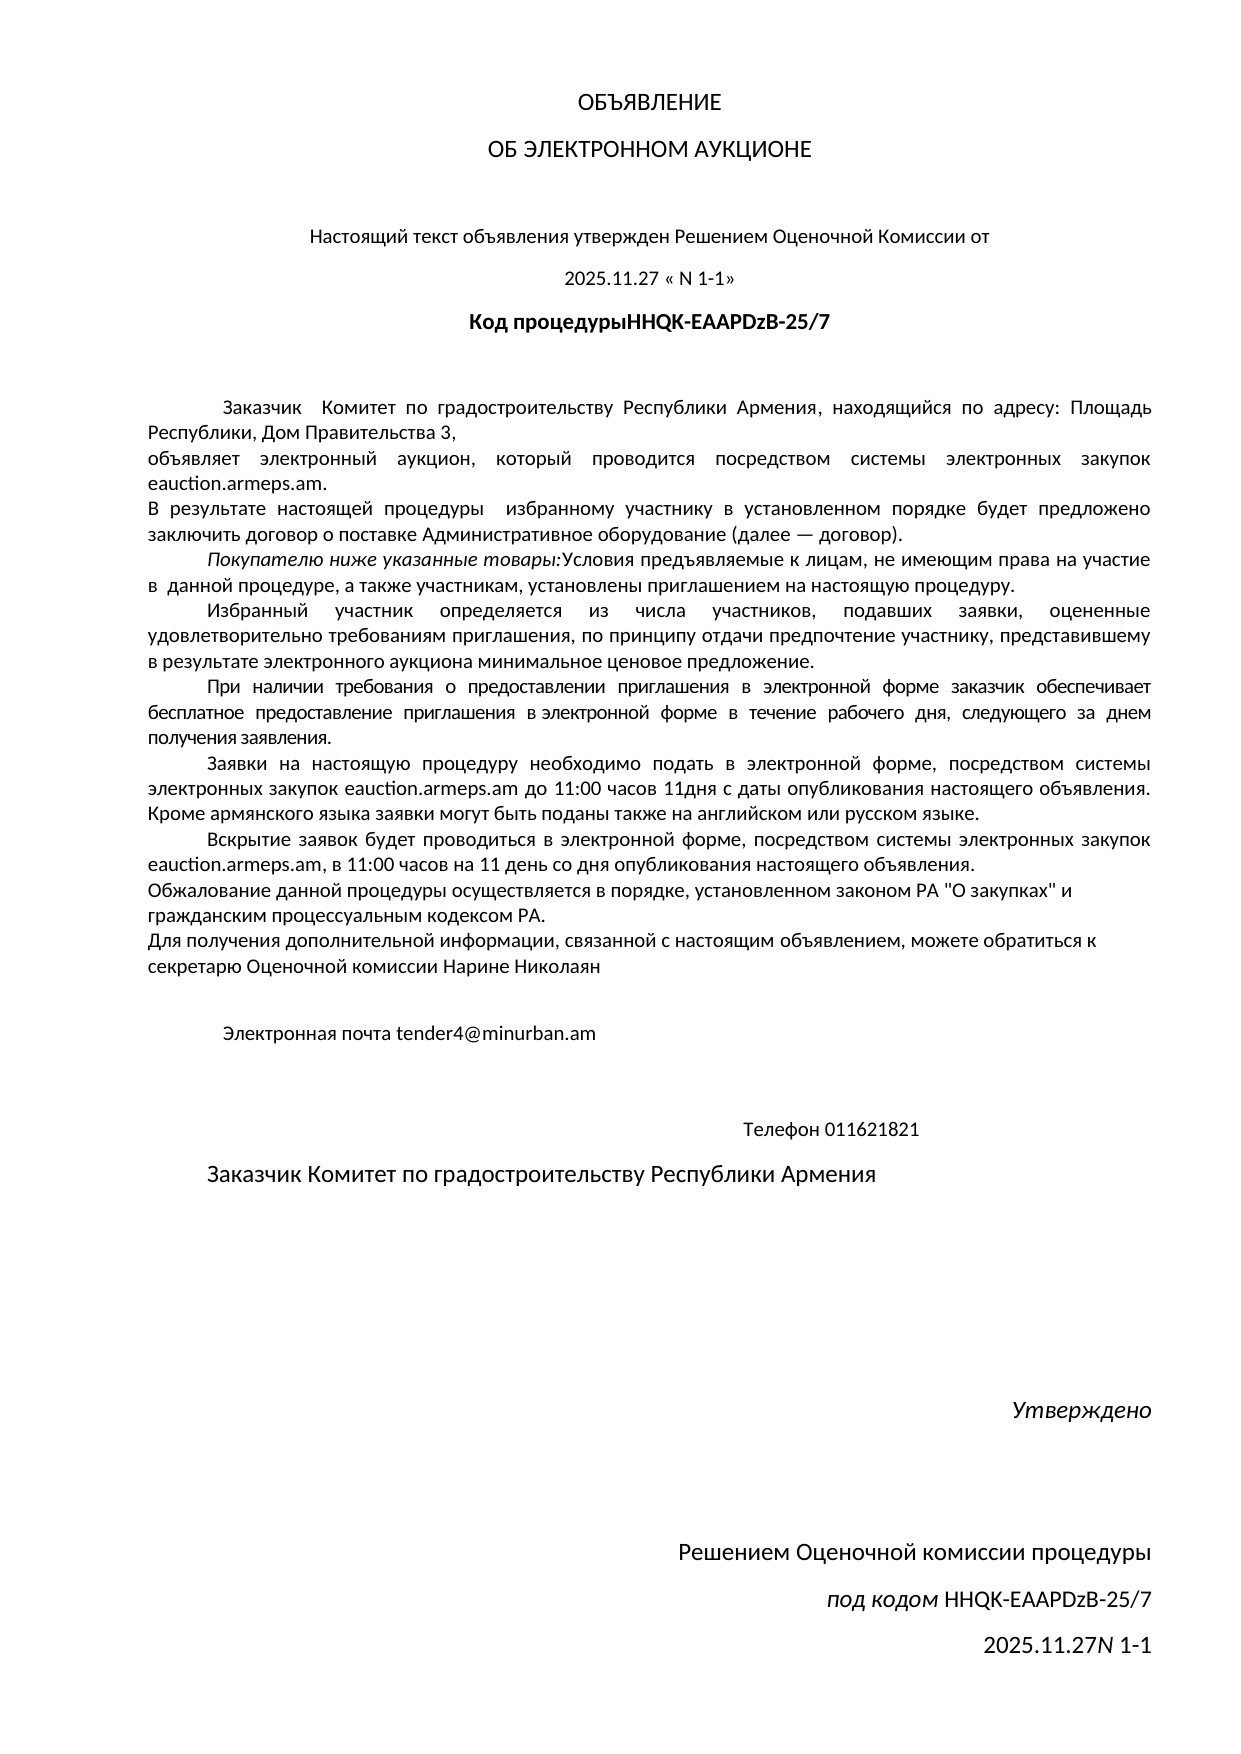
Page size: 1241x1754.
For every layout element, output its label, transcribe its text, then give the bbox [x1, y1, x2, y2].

text Заказчик Комитет по градостроительству Республики Армения [148, 1158, 1152, 1189]
text Электронная почта tender4@minurban.am [148, 1021, 1152, 1046]
text Заказчик Комитет по градостроительству Республики Армения, находящийся по адресу: Площадь Республики, Дом Правительства 3, [148, 394, 1152, 445]
text под кодом HHQK-EAAPDzB-25/7 2025.11.27 N 1-1 [148, 1583, 1152, 1659]
text Код процедурыHHQK-EAAPDzB-25/7 [148, 307, 1152, 335]
text Решением Оценочной комиссии процедуры [148, 1536, 1152, 1567]
text Настоящий текст объявления утвержден Решением Оценочной Комиссии от [148, 223, 1152, 248]
text Утверждено [148, 1394, 1152, 1425]
text объявляет электронный аукцион, который проводится посредством системы электронных закупок eauction.armeps.am. [148, 445, 1152, 496]
text Покупателю ниже указанные товары:Условия предъявляемые к лицам, не имеющим права на участие в данной процедуре, а также участникам, установлены приглашением на настоящую процедуру. [148, 546, 1152, 597]
text В результате настоящей процедуры избранному участнику в установленном порядке будет предложено заключить договор о поставке Административное оборудование (далее — договор). [148, 496, 1152, 546]
text Телефон 011621821 [325, 1063, 1152, 1142]
text При наличии требования о предоставлении приглашения в электронной форме заказчик обеспечивает бесплатное предоставление приглашения в электронной форме в течение рабочего дня, следующего за днем получения заявления. [148, 673, 1152, 750]
text ОБЪЯВЛЕНИЕ [148, 86, 1152, 117]
text Вскрытие заявок будет проводиться в электронной форме, посредством системы электронных закупок eauction.armeps.am, в 11:00 часов на 11 день со дня опубликования настоящего объявления. [148, 826, 1152, 877]
text ОБ ЭЛЕКТРОННОМ АУКЦИОНЕ [148, 134, 1152, 164]
text Для получения дополнительной информации, связанной с настоящим объявлением, можете обратиться к секретарю Оценочной комиссии Нарине Николаян [148, 928, 1152, 978]
text Заявки на настоящую процедуру необходимо подать в электронной форме, посредством системы электронных закупок eauction.armeps.am до 11:00 часов 11дня с даты опубликования настоящего объявления. Кроме армянского языка заявки могут быть поданы также на английском или русском языке. [148, 750, 1152, 826]
text Избранный участник определяется из числа участников, подавших заявки, оцененные удовлетворительно требованиям приглашения, по принципу отдачи предпочтение участнику, представившему в результате электронного аукциона минимальное ценовое предложение. [148, 597, 1152, 673]
text 2025.11.27 « N 1-1» [148, 265, 1152, 290]
text Обжалование данной процедуры осуществляется в порядке, установленном законом РА "О закупках" и гражданским процессуальным кодексом РА. [148, 877, 1152, 928]
